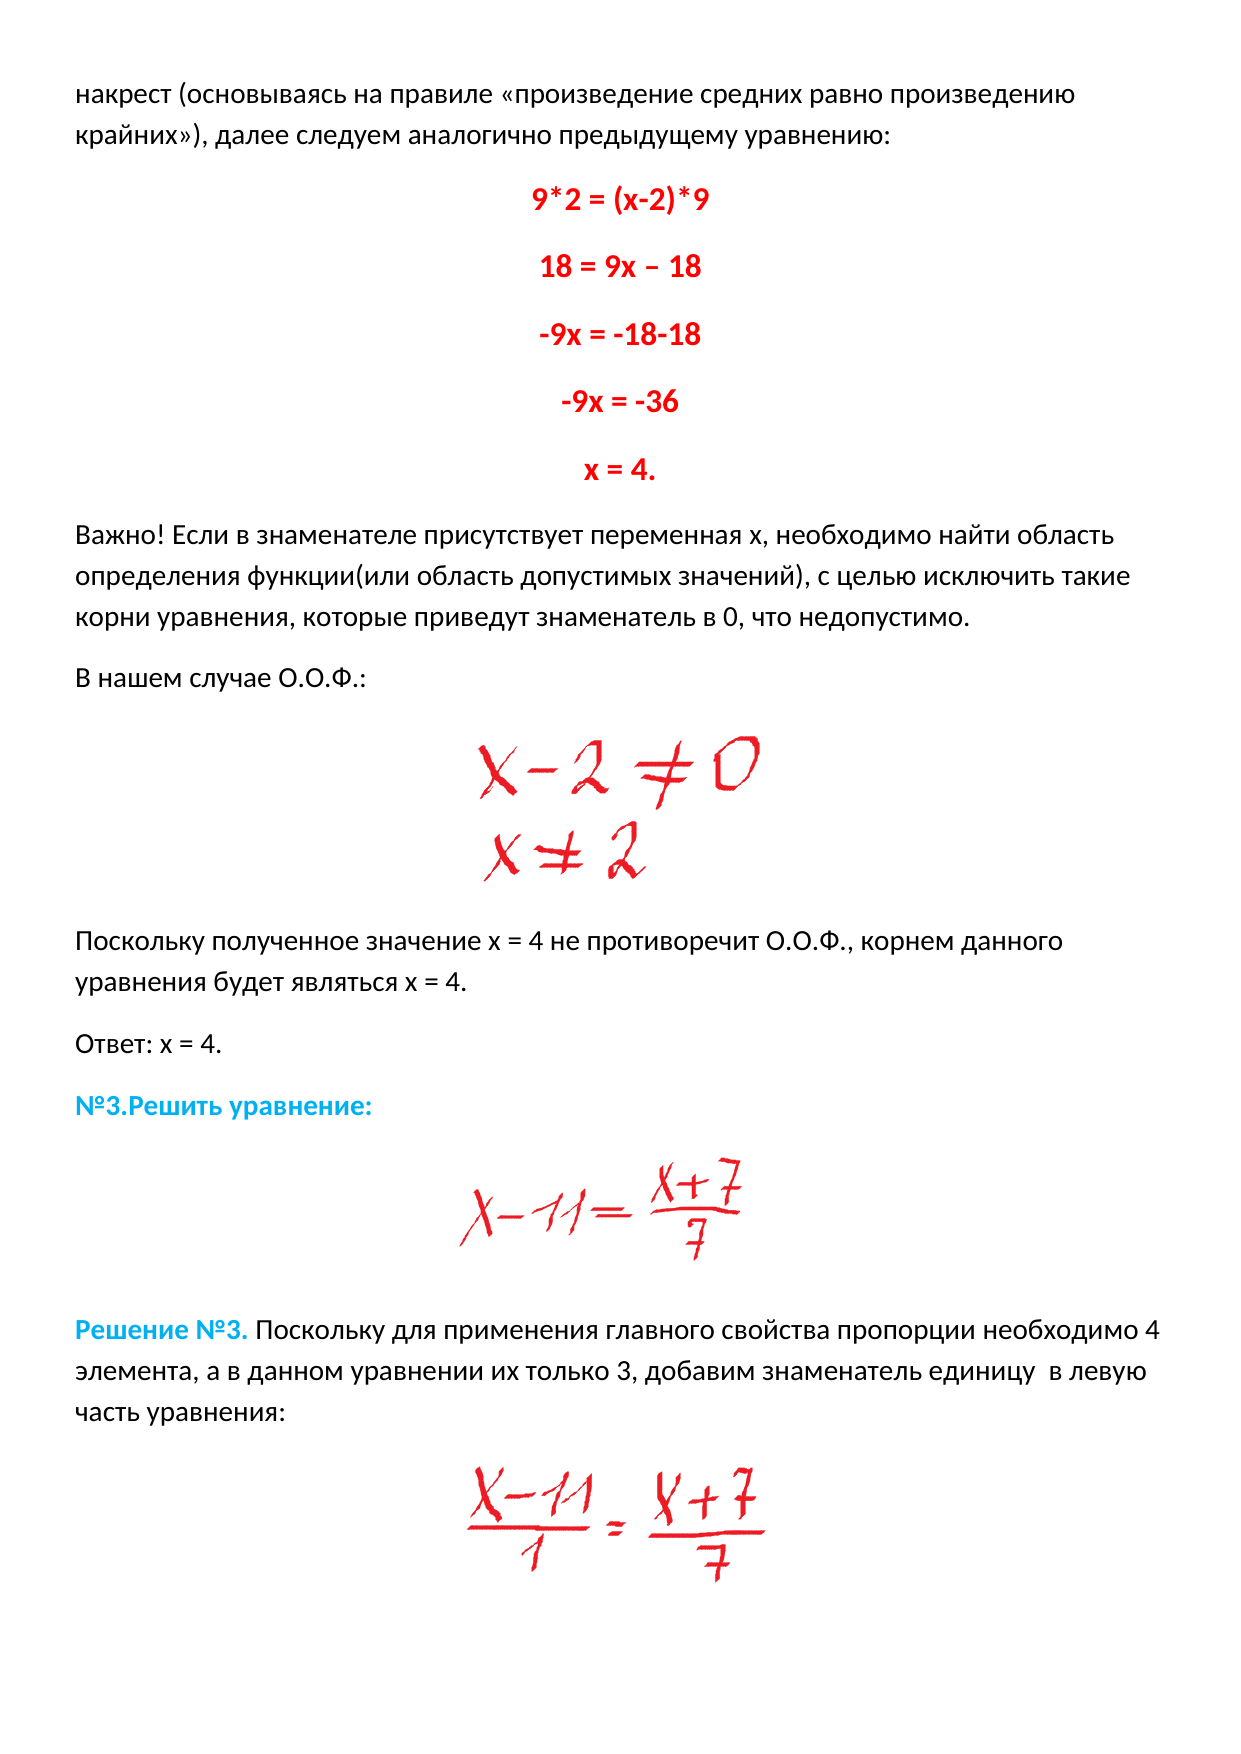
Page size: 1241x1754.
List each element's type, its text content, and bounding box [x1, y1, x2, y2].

picture [436, 1454, 804, 1612]
text Ответ: х = 4. [75, 1025, 1165, 1061]
text Решение №3. Поскольку для применения главного свойства пропорции необходимо 4 элемента, а в данном уравнении их только 3, добавим знаменатель единицу в левую часть уравнения: [75, 1311, 1165, 1428]
text Поскольку полученное значение х = 4 не противоречит О.О.Ф., корнем данного уравнения будет являться х = 4. [75, 922, 1165, 999]
text х = 4. [75, 448, 1165, 489]
text В нашем случае О.О.Ф.: [75, 659, 1165, 695]
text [75, 75, 1165, 152]
text -9х = -18-18 [75, 313, 1165, 354]
text №3.Решить уравнение: [75, 1087, 1165, 1122]
picture [460, 721, 781, 898]
text 9*2 = (х-2)*9 [75, 178, 1165, 218]
text -9х = -36 [75, 381, 1165, 421]
text Важно! Если в знаменателе присутствует переменная х, необходимо найти область определения функции(или область допустимых значений), с целью исключить такие корни уравнения, которые приведут знаменатель в 0, что недопустимо. [75, 516, 1165, 633]
text 18 = 9х – 18 [75, 245, 1165, 286]
picture [452, 1148, 789, 1286]
